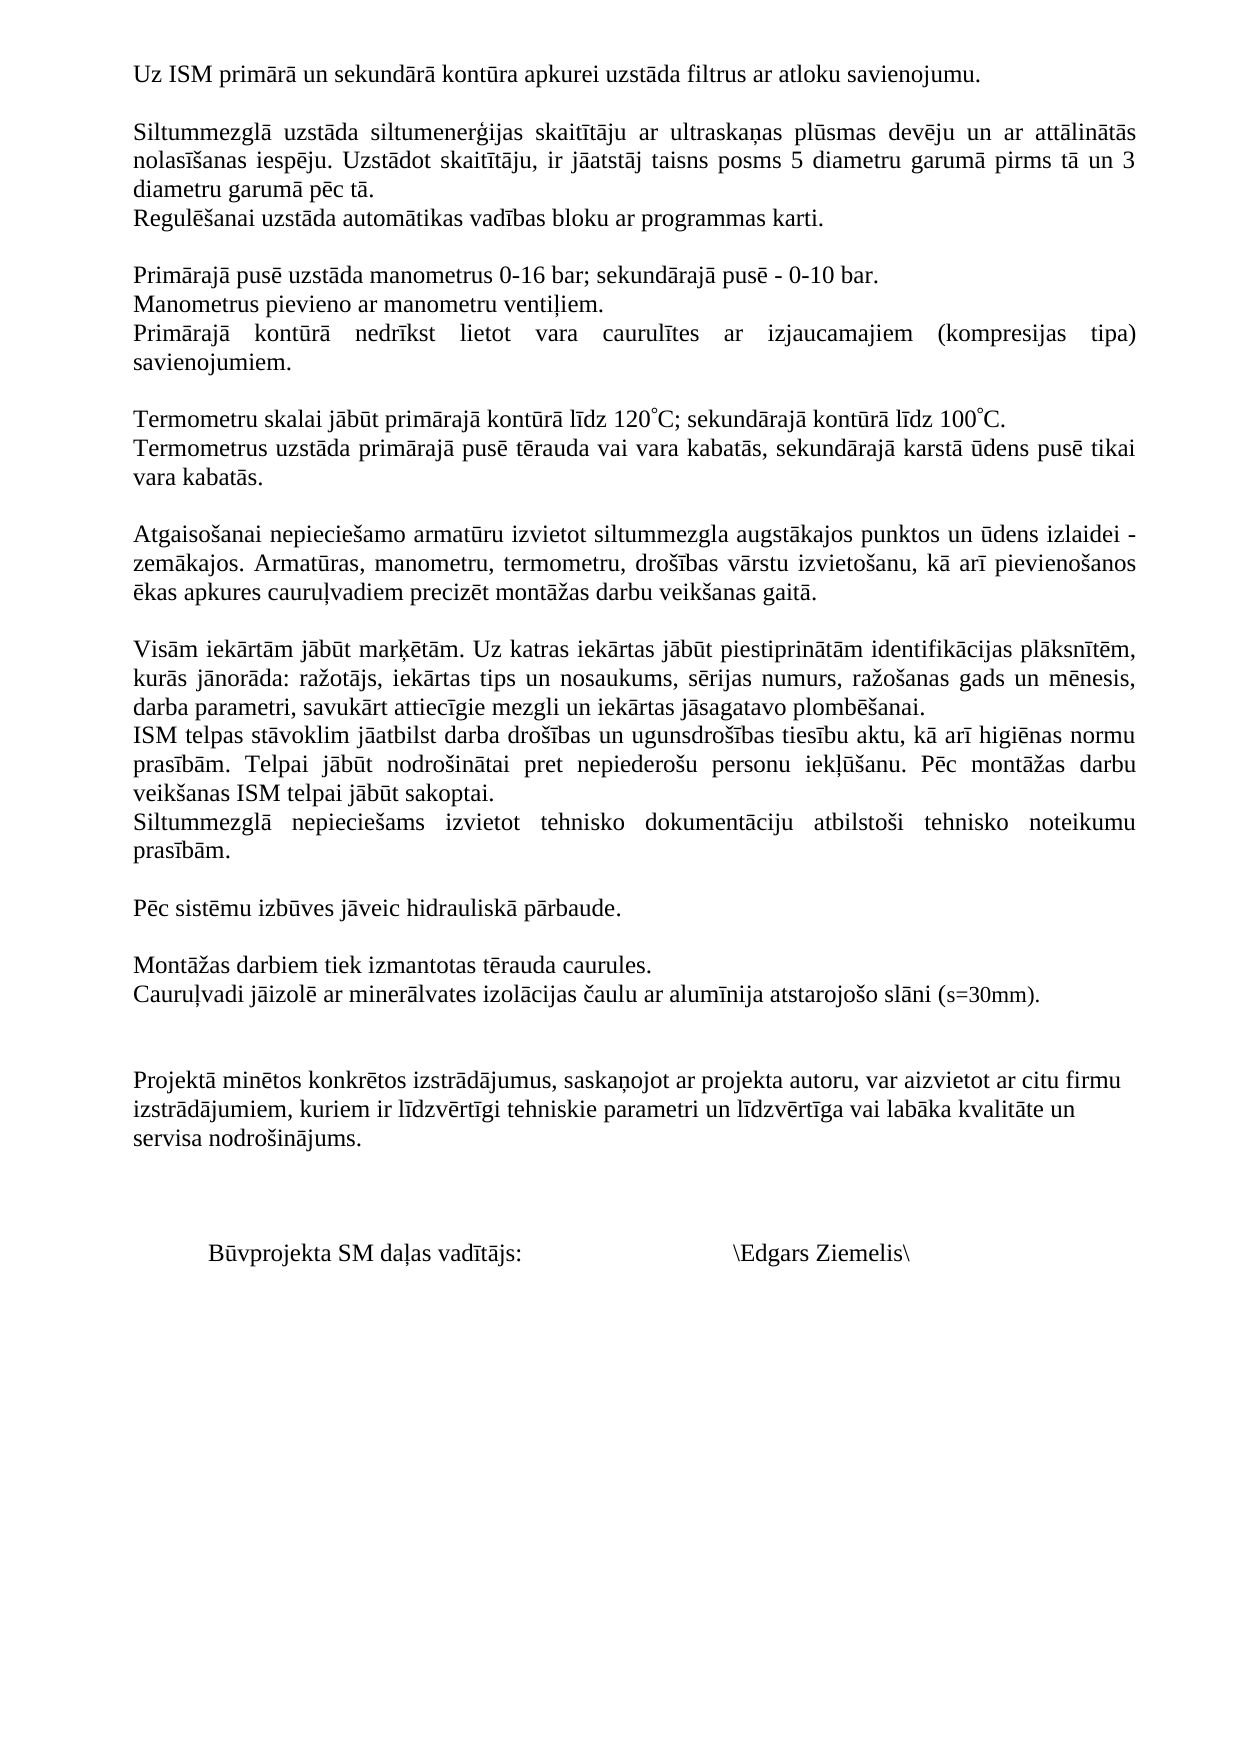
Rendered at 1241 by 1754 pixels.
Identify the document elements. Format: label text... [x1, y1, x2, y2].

text Primārajā pusē uzstāda manometrus 0-16 bar; sekundārajā pusē - 0-10 bar. [133, 260, 1137, 289]
text Uz ISM primārā un sekundārā kontūra apkurei uzstāda filtrus ar atloku savienojumu. [133, 59, 1137, 88]
text Siltummezglā uzstāda siltumenerģijas skaitītāju ar ultraskaņas plūsmas devēju un ar attālinātās nolasīšanas iespēju. Uzstādot skaitītāju, ir jāatstāj taisns posms 5 diametru garumā pirms tā un 3 diametru garumā pēc tā. [133, 117, 1137, 203]
text Projektā minētos konkrētos izstrādājumus, saskaņojot ar projekta autoru, var aizvietot ar citu firmu izstrādājumiem, kuriem ir līdzvērtīgi tehniskie parametri un līdzvērtīga vai labāka kvalitāte un servisa nodrošinājums. [133, 1065, 1137, 1152]
text Montāžas darbiem tiek izmantotas tērauda caurules. [133, 950, 1063, 979]
text Atgaisošanai nepieciešamo armatūru izvietot siltummezgla augstākajos punktos un ūdens izlaidei -zemākajos. Armatūras, manometru, termometru, drošības vārstu izvietošanu, kā arī pievienošanos ēkas apkures cauruļvadiem precizēt montāžas darbu veikšanas gaitā. [133, 519, 1137, 605]
text Cauruļvadi jāizolē ar minerālvates izolācijas čaulu ar alumīnija atstarojošo slāni (s=30mm). [133, 979, 1063, 1008]
text Būvprojekta SM daļas vadītājs: \Edgars Ziemelis\ [133, 1238, 1137, 1267]
text Regulēšanai uzstāda automātikas vadības bloku ar programmas karti. [133, 203, 1137, 232]
text ISM telpas stāvoklim jāatbilst darba drošības un ugunsdrošības tiesību aktu, kā arī higiēnas normu prasībām. Telpai jābūt nodrošinātai pret nepiederošu personu iekļūšanu. Pēc montāžas darbu veikšanas ISM telpai jābūt sakoptai. [133, 720, 1137, 807]
text Pēc sistēmu izbūves jāveic hidrauliskā pārbaude. [133, 893, 1137, 922]
text Termometrus uzstāda primārajā pusē tērauda vai vara kabatās, sekundārajā karstā ūdens pusē tikai vara kabatās. [133, 433, 1137, 490]
text Primārajā kontūrā nedrīkst lietot vara caurulītes ar izjaucamajiem (kompresijas tipa) savienojumiem. [133, 318, 1137, 375]
text Siltummezglā nepieciešams izvietot tehnisko dokumentāciju atbilstoši tehnisko noteikumu prasībām. [133, 807, 1137, 864]
text Manometrus pievieno ar manometru ventiļiem. [133, 289, 1137, 318]
text Termometru skalai jābūt primārajā kontūrā līdz 120C; sekundārajā kontūrā līdz 100C. [133, 404, 1137, 433]
text Visām iekārtām jābūt marķētām. Uz katras iekārtas jābūt piestiprinātām identifikācijas plāksnītēm, kurās jānorāda: ražotājs, iekārtas tips un nosaukums, sērijas numurs, ražošanas gads un mēnesis, darba parametri, savukārt attiecīgie mezgli un iekārtas jāsagatavo plombēšanai. [133, 634, 1137, 720]
